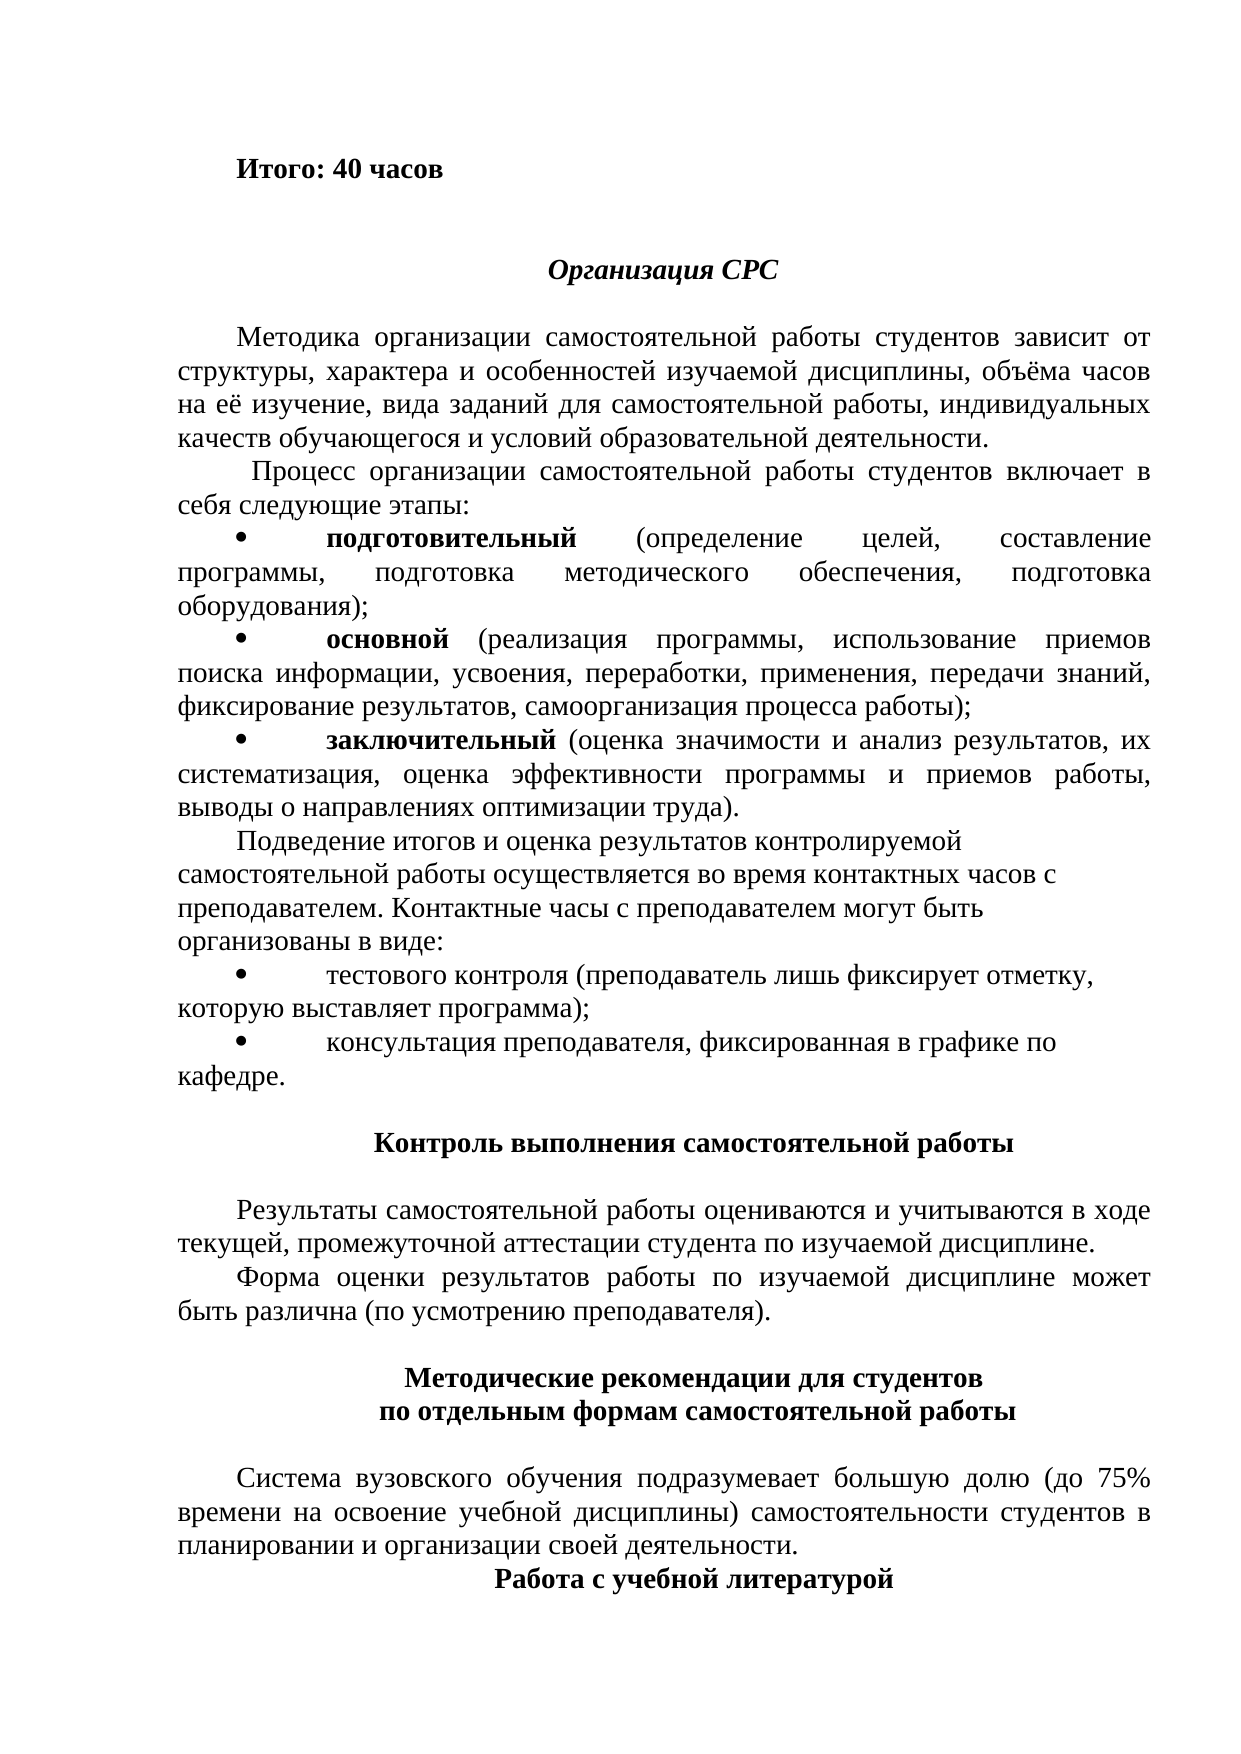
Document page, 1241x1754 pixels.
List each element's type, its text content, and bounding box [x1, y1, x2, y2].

text по отдельным формам самостоятельной работы [177, 1393, 1152, 1427]
list консультация преподавателя, фиксированная в графике по кафедре. [177, 1024, 1152, 1091]
text Подведение итогов и оценка результатов контролируемой самостоятельной работы осуществляется во время контактных часов с преподавателем. Контактные часы с преподавателем могут быть организованы в виде: [177, 823, 1152, 957]
text Результаты самостоятельной работы оцениваются и учитываются в ходе текущей, промежуточной аттестации студента по изучаемой дисциплине. [177, 1192, 1152, 1259]
text Организация СРС [177, 252, 1152, 286]
list подготовительный (определение целей, составление программы, подготовка методического обеспечения, подготовка оборудования); [177, 521, 1152, 621]
text Контроль выполнения самостоятельной работы [177, 1125, 1152, 1158]
text Форма оценки результатов работы по изучаемой дисциплине может быть различна (по усмотрению преподавателя). [177, 1259, 1152, 1326]
text Система вузовского обучения подразумевает большую долю (до 75% времени на освоение учебной дисциплины) самостоятельности студентов в планировании и организации своей деятельности. [177, 1460, 1152, 1561]
text Методические рекомендации для студентов [177, 1360, 1152, 1393]
text Работа с учебной литературой [177, 1561, 1152, 1594]
text Итого: 40 часов [177, 152, 1152, 185]
list заключительный (оценка значимости и анализ результатов, их систематизация, оценка эффективности программы и приемов работы, выводы о направлениях оптимизации труда). [177, 722, 1152, 823]
text Процесс организации самостоятельной работы студентов включает в себя следующие этапы: [177, 453, 1152, 521]
list тестового контроля (преподаватель лишь фиксирует отметку, которую выставляет программа); [177, 957, 1152, 1024]
text Методика организации самостоятельной работы студентов зависит от структуры, характера и особенностей изучаемой дисциплины, объёма часов на её изучение, вида заданий для самостоятельной работы, индивидуальных качеств обучающегося и условий образовательной деятельности. [177, 319, 1152, 453]
list основной (реализация программы, использование приемов поиска информации, усвоения, переработки, применения, передачи знаний, фиксирование результатов, самоорганизация процесса работы); [177, 621, 1152, 722]
